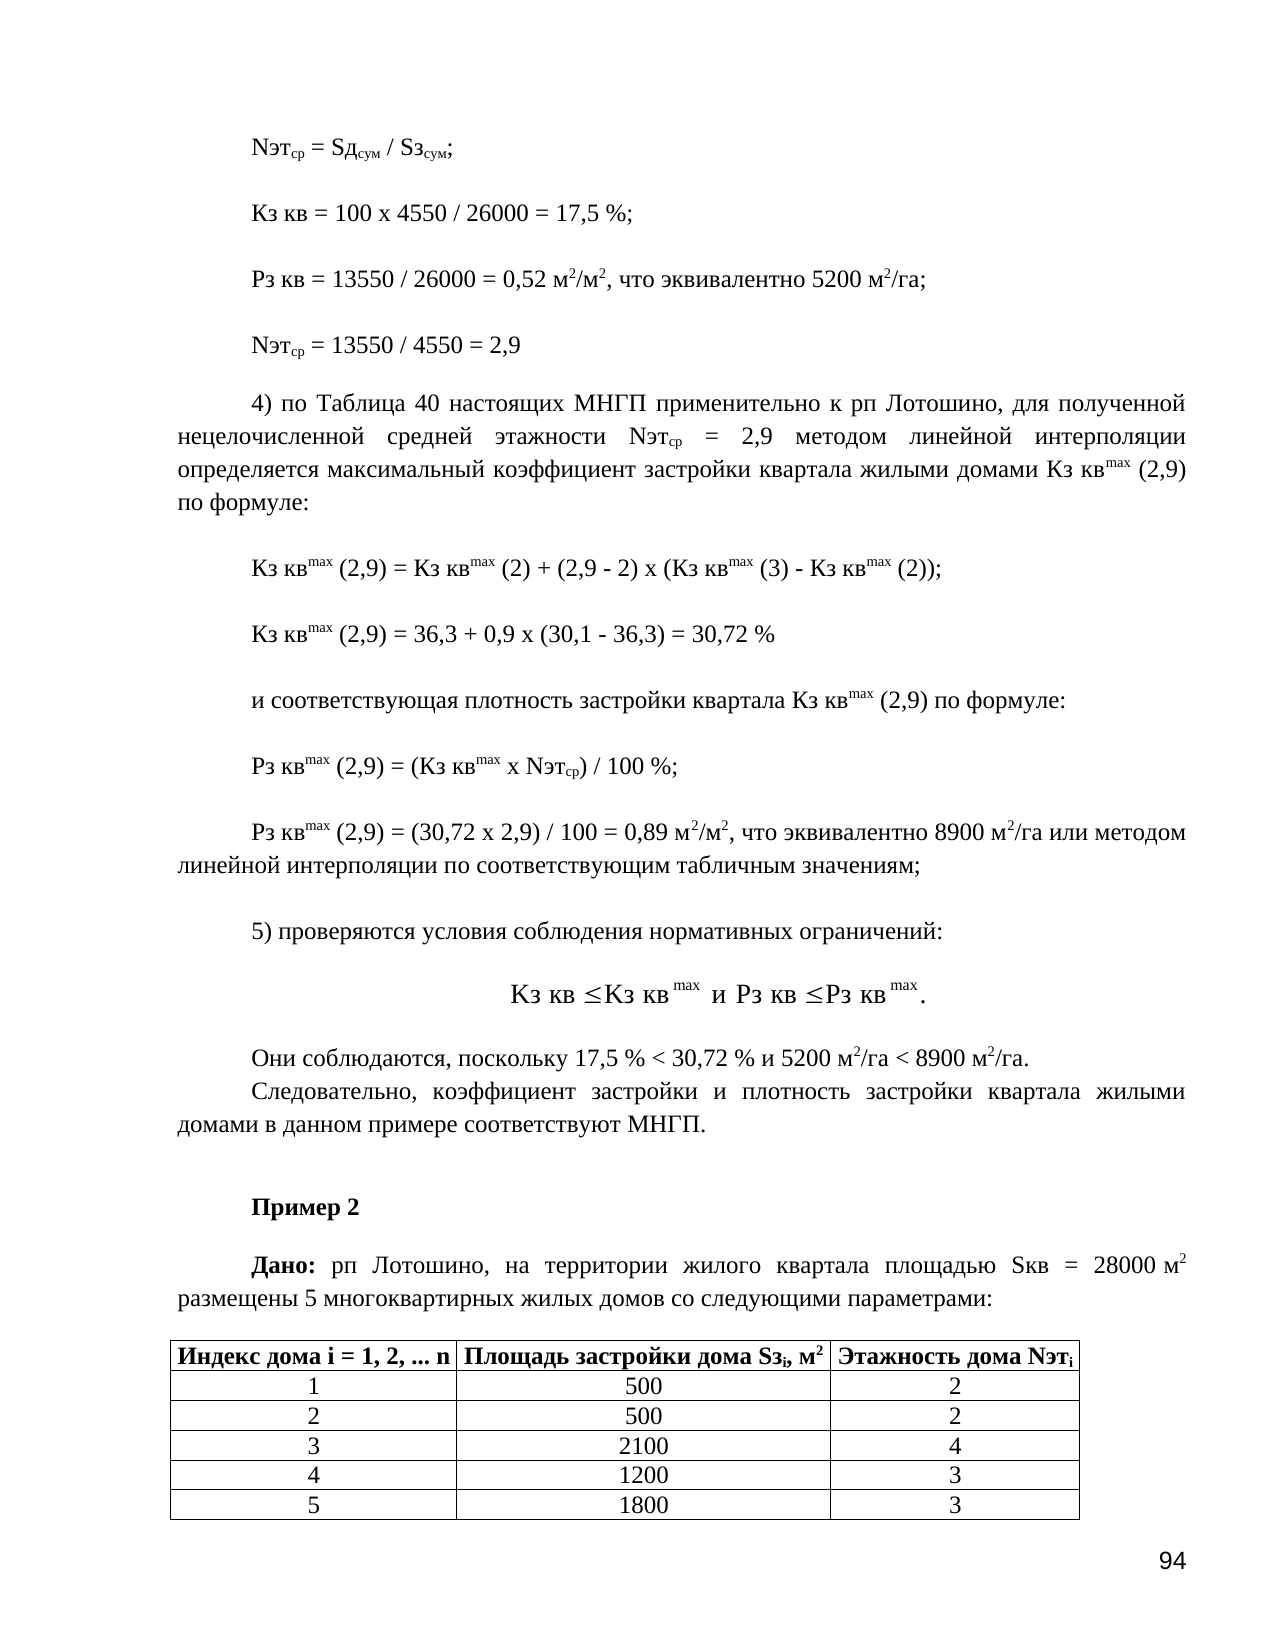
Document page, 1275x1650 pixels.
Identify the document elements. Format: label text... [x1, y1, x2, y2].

text Рз квmax (2,9) = (Кз квmax х Nэтср) / 100 %; [177, 751, 1186, 780]
text Они соблюдаются, поскольку 17,5 % < 30,72 % и 5200 м2/га < 8900 м2/га. [177, 1043, 1186, 1072]
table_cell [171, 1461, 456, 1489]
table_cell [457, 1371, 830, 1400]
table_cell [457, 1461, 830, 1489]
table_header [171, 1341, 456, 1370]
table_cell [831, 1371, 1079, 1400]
text Рз квmax (2,9) = (30,72 х 2,9) / 100 = 0,89 м2/м2, что эквивалентно 8900 м2/га или методом линейной интерполяции по соответствующим табличным значениям; [177, 817, 1186, 879]
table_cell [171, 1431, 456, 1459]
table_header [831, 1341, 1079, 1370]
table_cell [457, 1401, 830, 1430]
text и соответствующая плотность застройки квартала Кз квmax (2,9) по формуле: [177, 685, 1186, 714]
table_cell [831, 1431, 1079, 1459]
text Следовательно, коэффициент застройки и плотность застройки квартала жилыми домами в данном примере соответствуют МНГП. [177, 1076, 1186, 1138]
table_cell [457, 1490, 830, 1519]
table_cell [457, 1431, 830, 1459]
text Пример 2 [177, 1192, 1186, 1221]
text Кз квmax (2,9) = 36,3 + 0,9 х (30,1 - 36,3) = 30,72 % [177, 619, 1186, 648]
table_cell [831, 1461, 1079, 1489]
text Nэтср = Sдсум / Sзсум; [177, 132, 1186, 161]
text 4) по Таблица 40 настоящих МНГП применительно к рп Лотошино, для полученной нецелочисленной средней этажности Nэтср = 2,9 методом линейной интерполяции определяется максимальный коэффициент застройки квартала жилыми домами Кз квmax (2,9) по формуле: [177, 388, 1186, 516]
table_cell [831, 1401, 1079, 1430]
text Кз кв = 100 x 4550 / 26000 = 17,5 %; [177, 198, 1186, 227]
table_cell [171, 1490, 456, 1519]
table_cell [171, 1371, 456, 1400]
text Кз квmax (2,9) = Кз квmax (2) + (2,9 - 2) х (Кз квmax (3) - Кз квmax (2)); [177, 553, 1186, 582]
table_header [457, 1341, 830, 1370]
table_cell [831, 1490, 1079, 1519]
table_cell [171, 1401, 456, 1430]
text Дано: рп Лотошино, на территории жилого квартала площадью Sкв = 28000 м2 размещены 5 многоквартирных жилых домов со следующими параметрами: [177, 1250, 1186, 1312]
text Рз кв = 13550 / 26000 = 0,52 м2/м2, что эквивалентно 5200 м2/га; [177, 264, 1186, 293]
text 5) проверяются условия соблюдения нормативных ограничений: [177, 916, 1186, 945]
text Nэтср = 13550 / 4550 = 2,9 [177, 331, 1186, 359]
